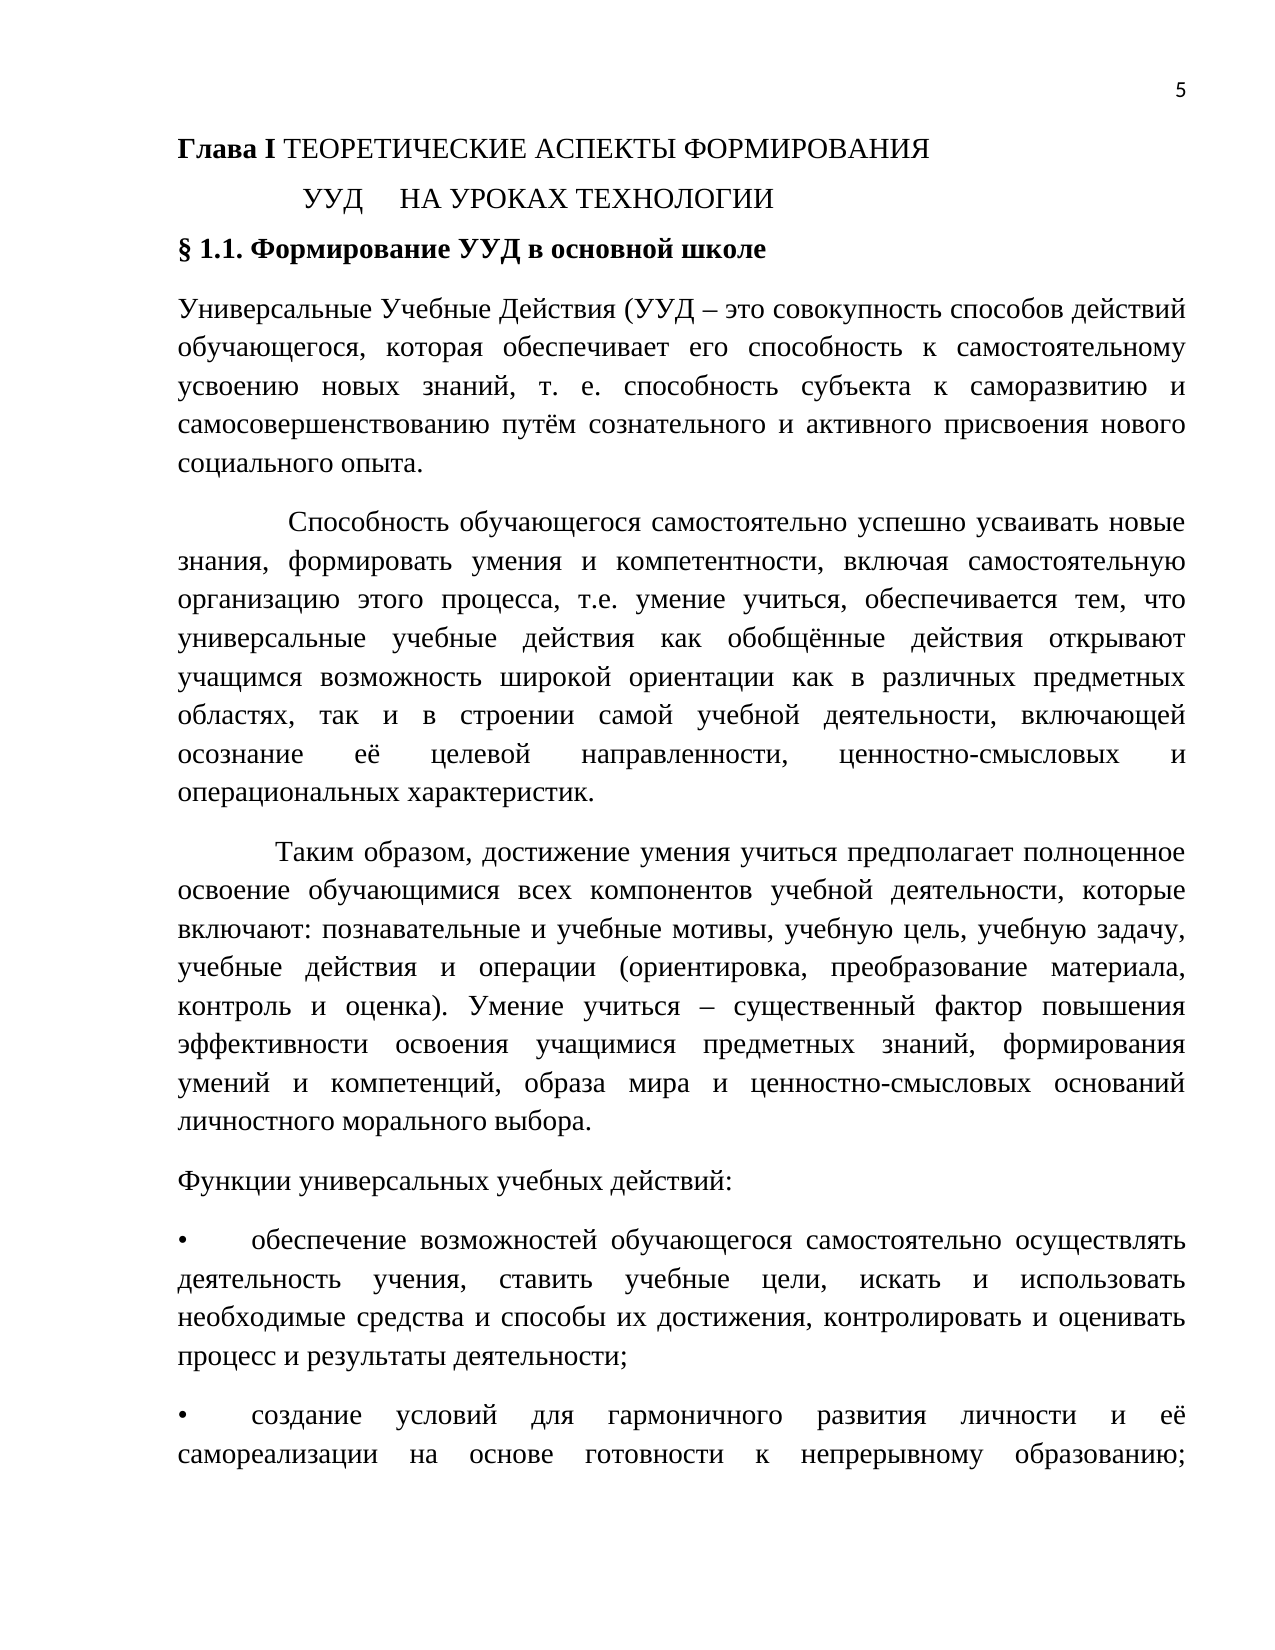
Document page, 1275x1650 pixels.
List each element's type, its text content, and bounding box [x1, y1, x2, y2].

text Таким образом, достижение умения учиться предполагает полноценное освоение обучающимися всех компонентов учебной деятельности, которые включают: познавательные и учебные мотивы, учебную цель, учебную задачу, учебные действия и операции (ориентировка, преобразование материала, контроль и оценка). Умение учиться – существенный фактор повышения эффективности освоения учащимися предметных знаний, формирования умений и компетенций, образа мира и ценностно-смысловых оснований личностного морального выбора. [177, 834, 1186, 1137]
text Способность обучающегося самостоятельно успешно усваивать новые знания, формировать умения и компетентности, включая самостоятельную организацию этого процесса, т.е. умение учиться, обеспечивается тем, что универсальные учебные действия как обобщённые действия открывают учащимся возможность широкой ориентации как в различных предметных областях, так и в строении самой учебной деятельности, включающей осознание её целевой направленности, ценностно-смысловых и операциональных характеристик. [177, 504, 1186, 808]
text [177, 1397, 1186, 1469]
text • обеспечение возможностей обучающегося самостоятельно осуществлять деятельность учения, ставить учебные цели, искать и использовать необходимые средства и способы их достижения, контролировать и оценивать процесс и результаты деятельности; [177, 1222, 1186, 1371]
text Функции универсальных учебных действий: [177, 1163, 1186, 1196]
text Глава I ТЕОРЕТИЧЕСКИЕ АСПЕКТЫ ФОРМИРОВАНИЯ [177, 131, 1186, 164]
text Универсальные Учебные Действия (УУД – это совокупность способов действий обучающегося, которая обеспечивает его способность к самостоятельному усвоению новых знаний, т. е. способность субъекта к саморазвитию и самосовершенствованию путём сознательного и активного присвоения нового социального опыта. [177, 291, 1186, 479]
text § 1.1. Формирование УУД в основной школе [177, 232, 1186, 265]
text УУД НА УРОКАХ ТЕХНОЛОГИИ [148, 181, 1186, 215]
